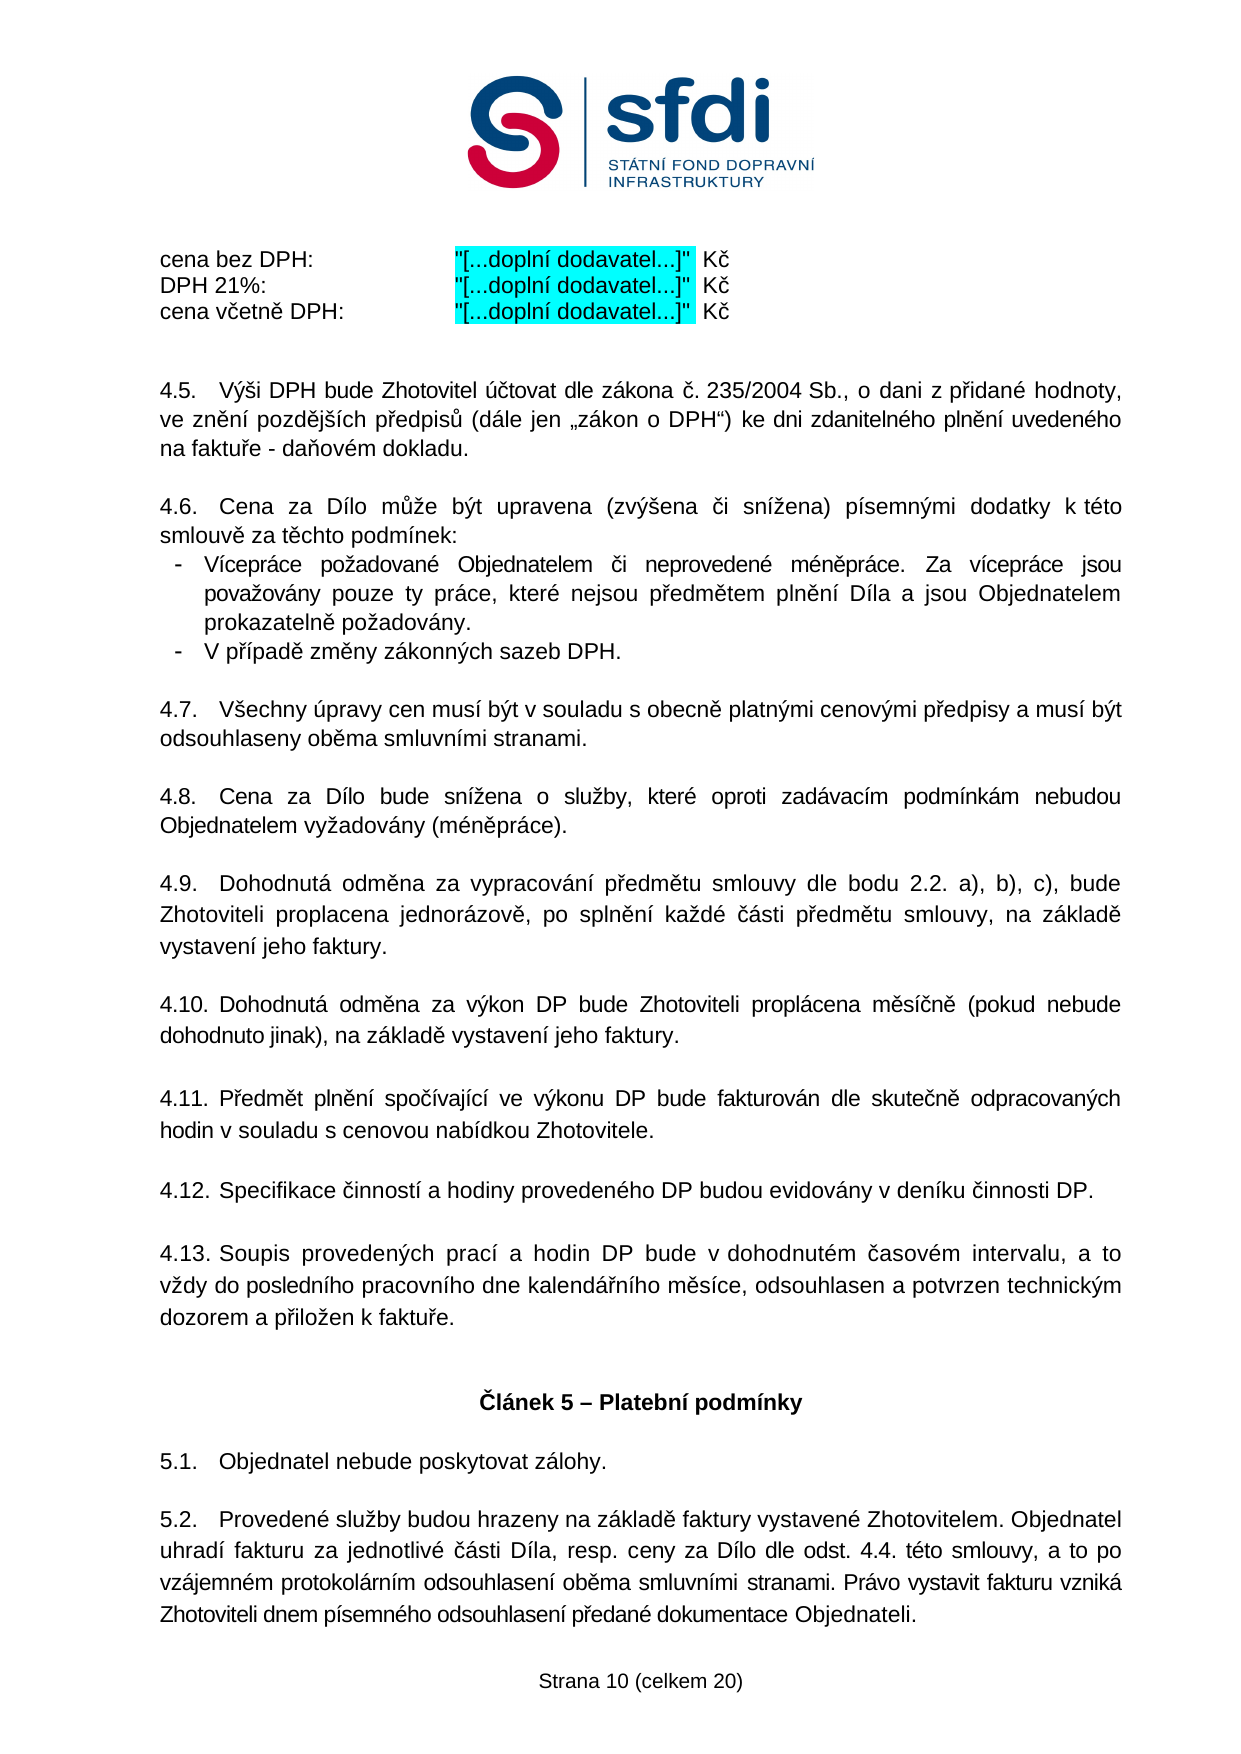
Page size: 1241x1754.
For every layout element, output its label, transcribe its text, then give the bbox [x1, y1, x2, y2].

list Soupis provedených prací a hodin DP bude v dohodnutém časovém intervalu, a to vždy do posledního pracovního dne kalendářního měsíce, odsouhlasen a potvrzen technickým dozorem a přiložen k faktuře. [159, 1240, 1122, 1330]
text cena včetně DPH: Kč [696, 298, 1122, 324]
list Cena za Dílo bude snížena o služby, které oproti zadávacím podmínkám nebudou Objednatelem vyžadovány (méněpráce). [159, 783, 1122, 838]
picture [467, 73, 815, 191]
text cena bez DPH: Kč [159, 246, 455, 272]
list Dohodnutá odměna za vypracování předmětu smlouvy dle bodu 2.2. a), b), c), bude Zhotoviteli proplacena jednorázově, po splnění každé části předmětu smlouvy, na základě vystavení jeho faktury. [159, 869, 1122, 959]
list V případě změny zákonných sazeb DPH. [174, 638, 1122, 664]
list Předmět plnění spočívající ve výkonu DP bude fakturován dle skutečně odpracovaných hodin v souladu s cenovou nabídkou Zhotovitele. [159, 1085, 1122, 1143]
list Specifikace činností a hodiny provedeného DP budou evidovány v deníku činnosti DP. [159, 1177, 1122, 1203]
text DPH 21%: Kč [696, 272, 1122, 298]
text cena bez DPH: Kč [696, 246, 1122, 272]
list Dohodnutá odměna za výkon DP bude Zhotoviteli proplácena měsíčně (pokud nebude dohodnuto jinak), na základě vystavení jeho faktury. [159, 991, 1122, 1048]
list Provedené služby budou hrazeny na základě faktury vystavené Zhotovitelem. Objednatel uhradí fakturu za jednotlivé části Díla, resp. ceny za Dílo dle odst. 4.4. této smlouvy, a to po vzájemném protokolárním odsouhlasení oběma smluvními stranami. Právo vystavit fakturu vzniká Zhotoviteli dnem písemného odsouhlasení předané dokumentace Objednateli. [159, 1506, 1122, 1627]
list Všechny úpravy cen musí být v souladu s obecně platnými cenovými předpisy a musí být odsouhlaseny oběma smluvními stranami. [159, 696, 1122, 751]
list Výši DPH bude Zhotovitel účtovat dle zákona č. 235/2004 Sb., o dani z přidané hodnoty, ve znění pozdějších předpisů (dále jen „zákon o DPH“) ke dni zdanitelného plnění uvedeného na faktuře - daňovém dokladu. [159, 377, 1122, 462]
list Cena za Dílo může být upravena (zvýšena či snížena) písemnými dodatky k této smlouvě za těchto podmínek: [159, 493, 1122, 548]
text Článek 5 – Platební podmínky [159, 1389, 1122, 1415]
text cena včetně DPH: Kč [159, 298, 455, 324]
list Vícepráce požadované Objednatelem či neprovedené méněpráce. Za vícepráce jsou považovány pouze ty práce, které nejsou předmětem plnění Díla a jsou Objednatelem prokazatelně požadovány. [174, 551, 1122, 635]
list Objednatel nebude poskytovat zálohy. [159, 1448, 1122, 1474]
text DPH 21%: Kč [159, 272, 455, 298]
